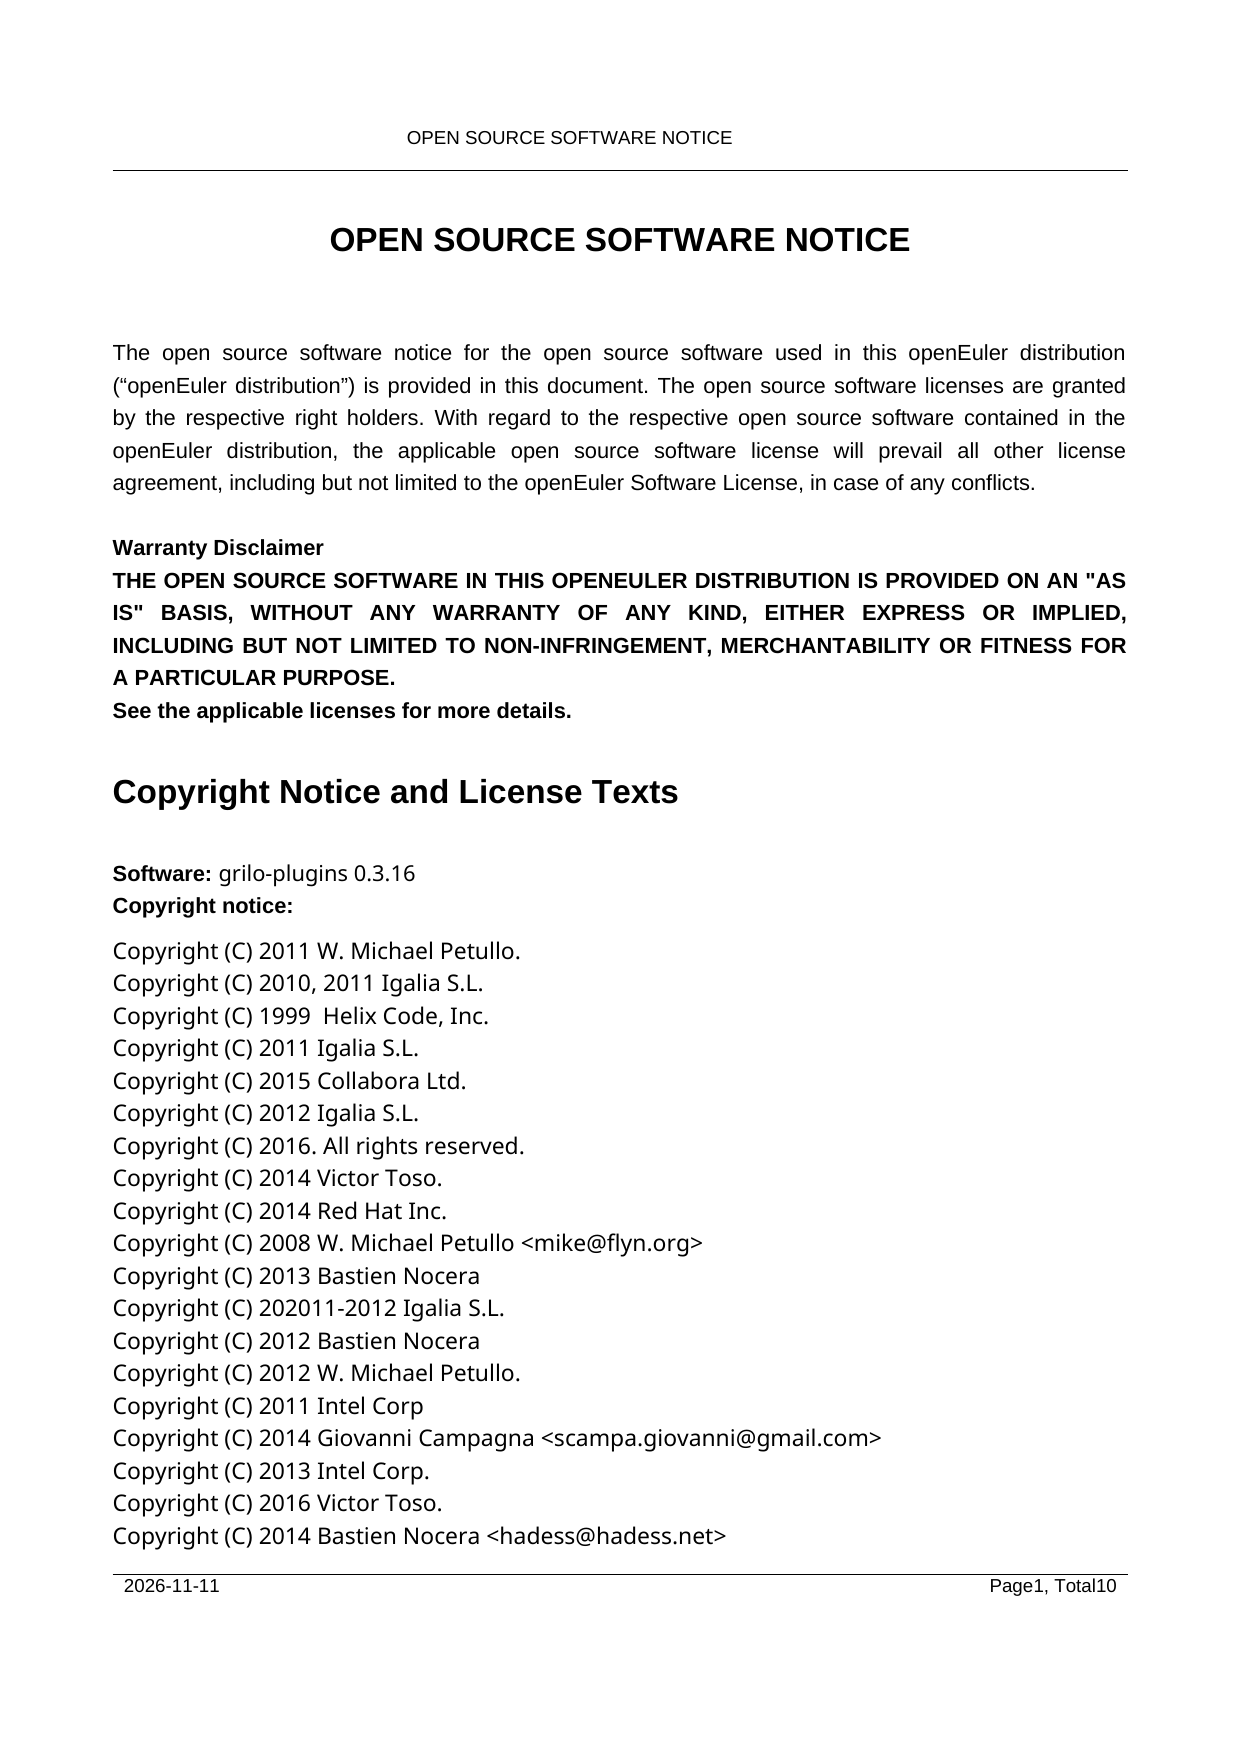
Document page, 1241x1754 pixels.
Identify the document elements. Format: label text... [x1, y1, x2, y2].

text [112, 934, 1128, 1551]
text The open source software notice for the open source software used in this openEuler distribution (“openEuler distribution”) is provided in this document. The open source software licenses are granted by the respective right holders. With regard to the respective open source software contained in the openEuler distribution, the applicable open source software license will prevail all other license agreement, including but not limited to the openEuler Software License, in case of any conflicts. [112, 336, 1128, 499]
text THE OPEN SOURCE SOFTWARE IN THIS OPENEULER DISTRIBUTION IS PROVIDED ON AN "AS IS" BASIS, WITHOUT ANY WARRANTY OF ANY KIND, EITHER EXPRESS OR IMPLIED, INCLUDING BUT NOT LIMITED TO NON-INFRINGEMENT, MERCHANTABILITY OR FITNESS FOR A PARTICULAR PURPOSE. See the applicable licenses for more details. [112, 564, 1128, 726]
text Warranty Disclaimer [112, 531, 1128, 564]
text Copyright Notice and License Texts [112, 759, 1128, 824]
text OPEN SOURCE SOFTWARE NOTICE [112, 206, 1128, 271]
title Software: grilo-plugins 0.3.16 [112, 856, 1128, 889]
text Copyright notice: [112, 889, 1128, 921]
